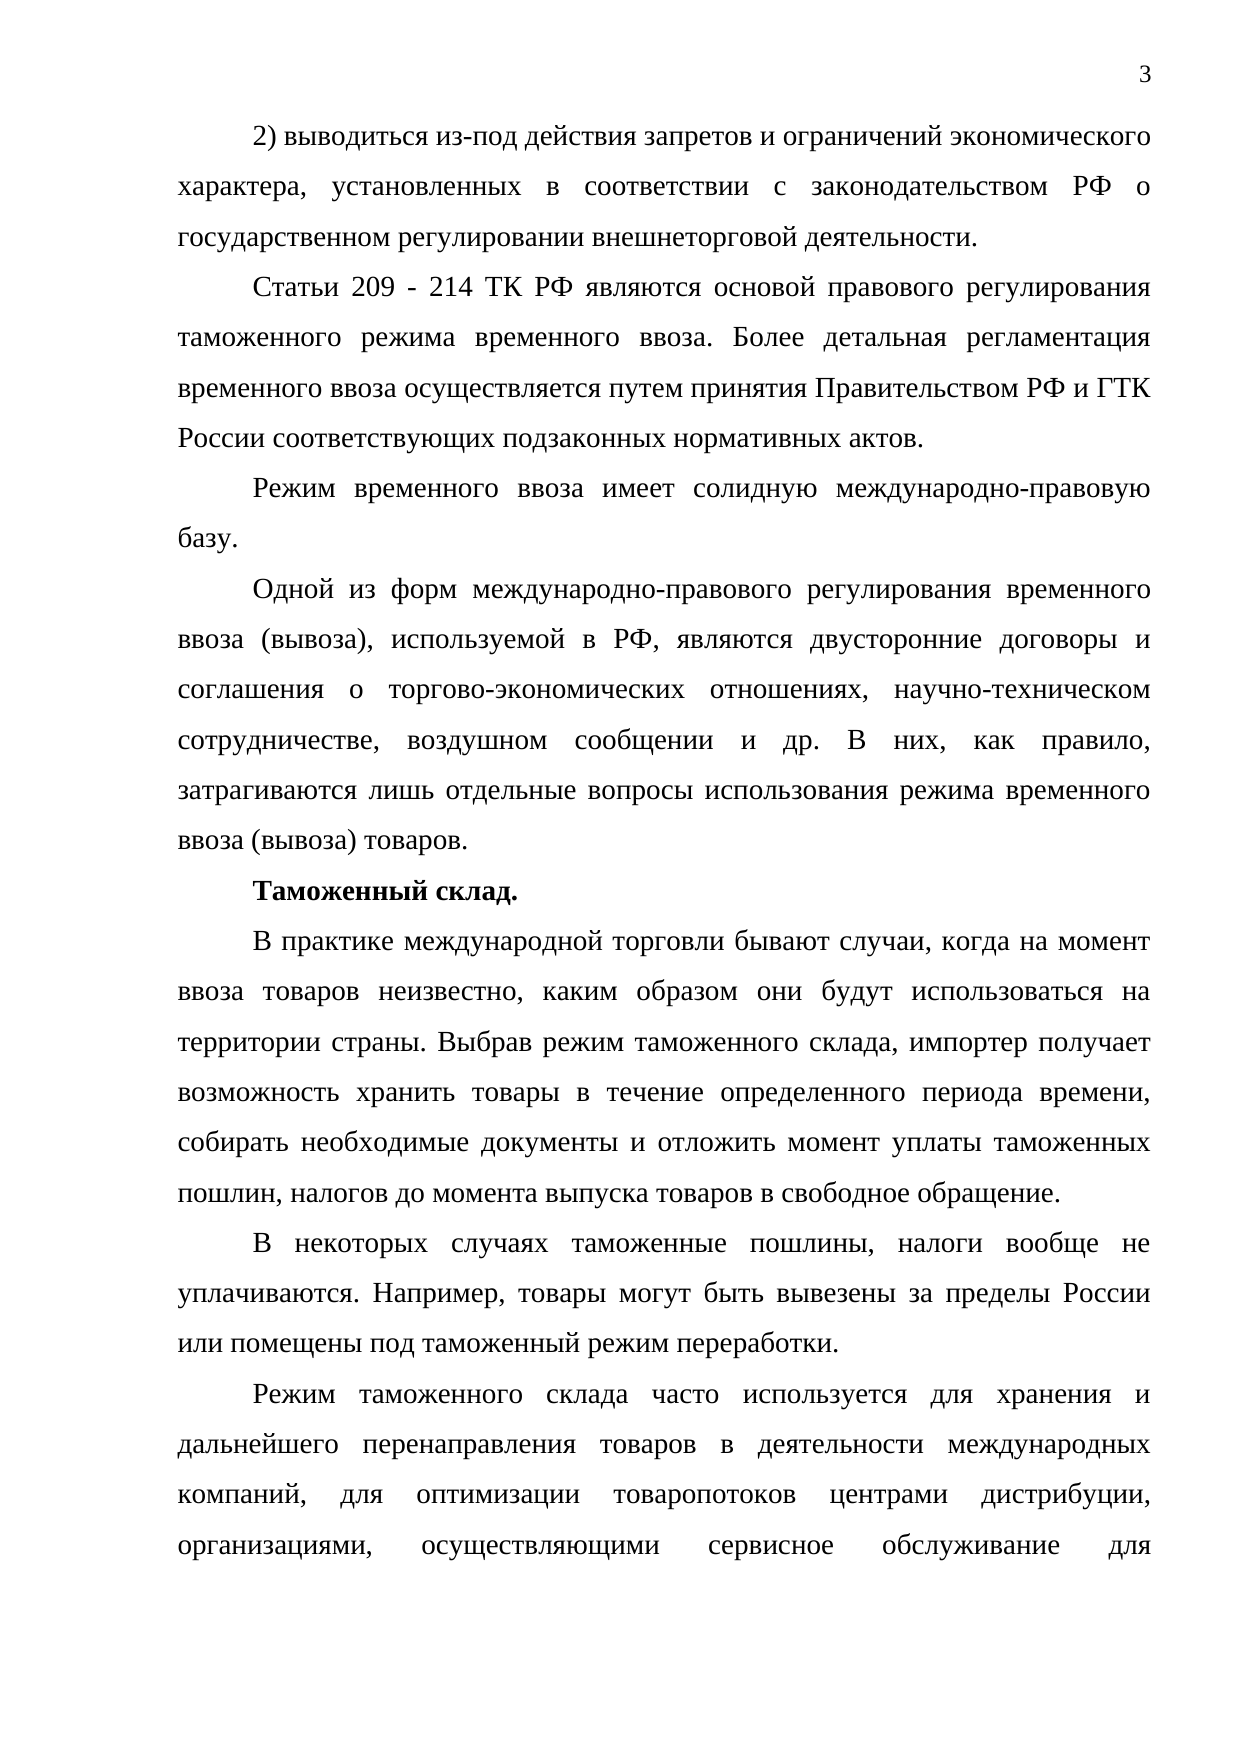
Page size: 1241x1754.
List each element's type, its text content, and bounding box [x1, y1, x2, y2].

text Одной из форм международно-правового регулирования временного ввоза (вывоза), используемой в РФ, являются двусторонние договоры и соглашения о торгово-экономических отношениях, научно-техническом сотрудничестве, воздушном сообщении и др. В них, как правило, затрагиваются лишь отдельные вопросы использования режима временного ввоза (вывоза) товаров. [177, 571, 1152, 856]
text 2) выводиться из-под действия запретов и ограничений экономического характера, установленных в соответствии с законодательством РФ о государственном регулировании внешнеторговой деятельности. [177, 118, 1152, 252]
text В некоторых случаях таможенные пошлины, налоги вообще не уплачиваются. Например, товары могут быть вывезены за пределы России или помещены под таможенный режим переработки. [177, 1225, 1152, 1359]
text В практике международной торговли бывают случаи, когда на момент ввоза товаров неизвестно, каким образом они будут использоваться на территории страны. Выбрав режим таможенного склада, импортер получает возможность хранить товары в течение определенного периода времени, собирать необходимые документы и отложить момент уплаты таможенных пошлин, налогов до момента выпуска товаров в свободное обращение. [177, 923, 1152, 1208]
text Статьи 209 - 214 ТК РФ являются основой правового регулирования таможенного режима временного ввоза. Более детальная регламентация временного ввоза осуществляется путем принятия Правительством РФ и ГТК России соответствующих подзаконных нормативных актов. [177, 269, 1152, 453]
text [177, 1376, 1152, 1560]
text Таможенный склад. [177, 873, 1152, 906]
text Режим временного ввоза имеет солидную международно-правовую базу. [177, 470, 1152, 554]
